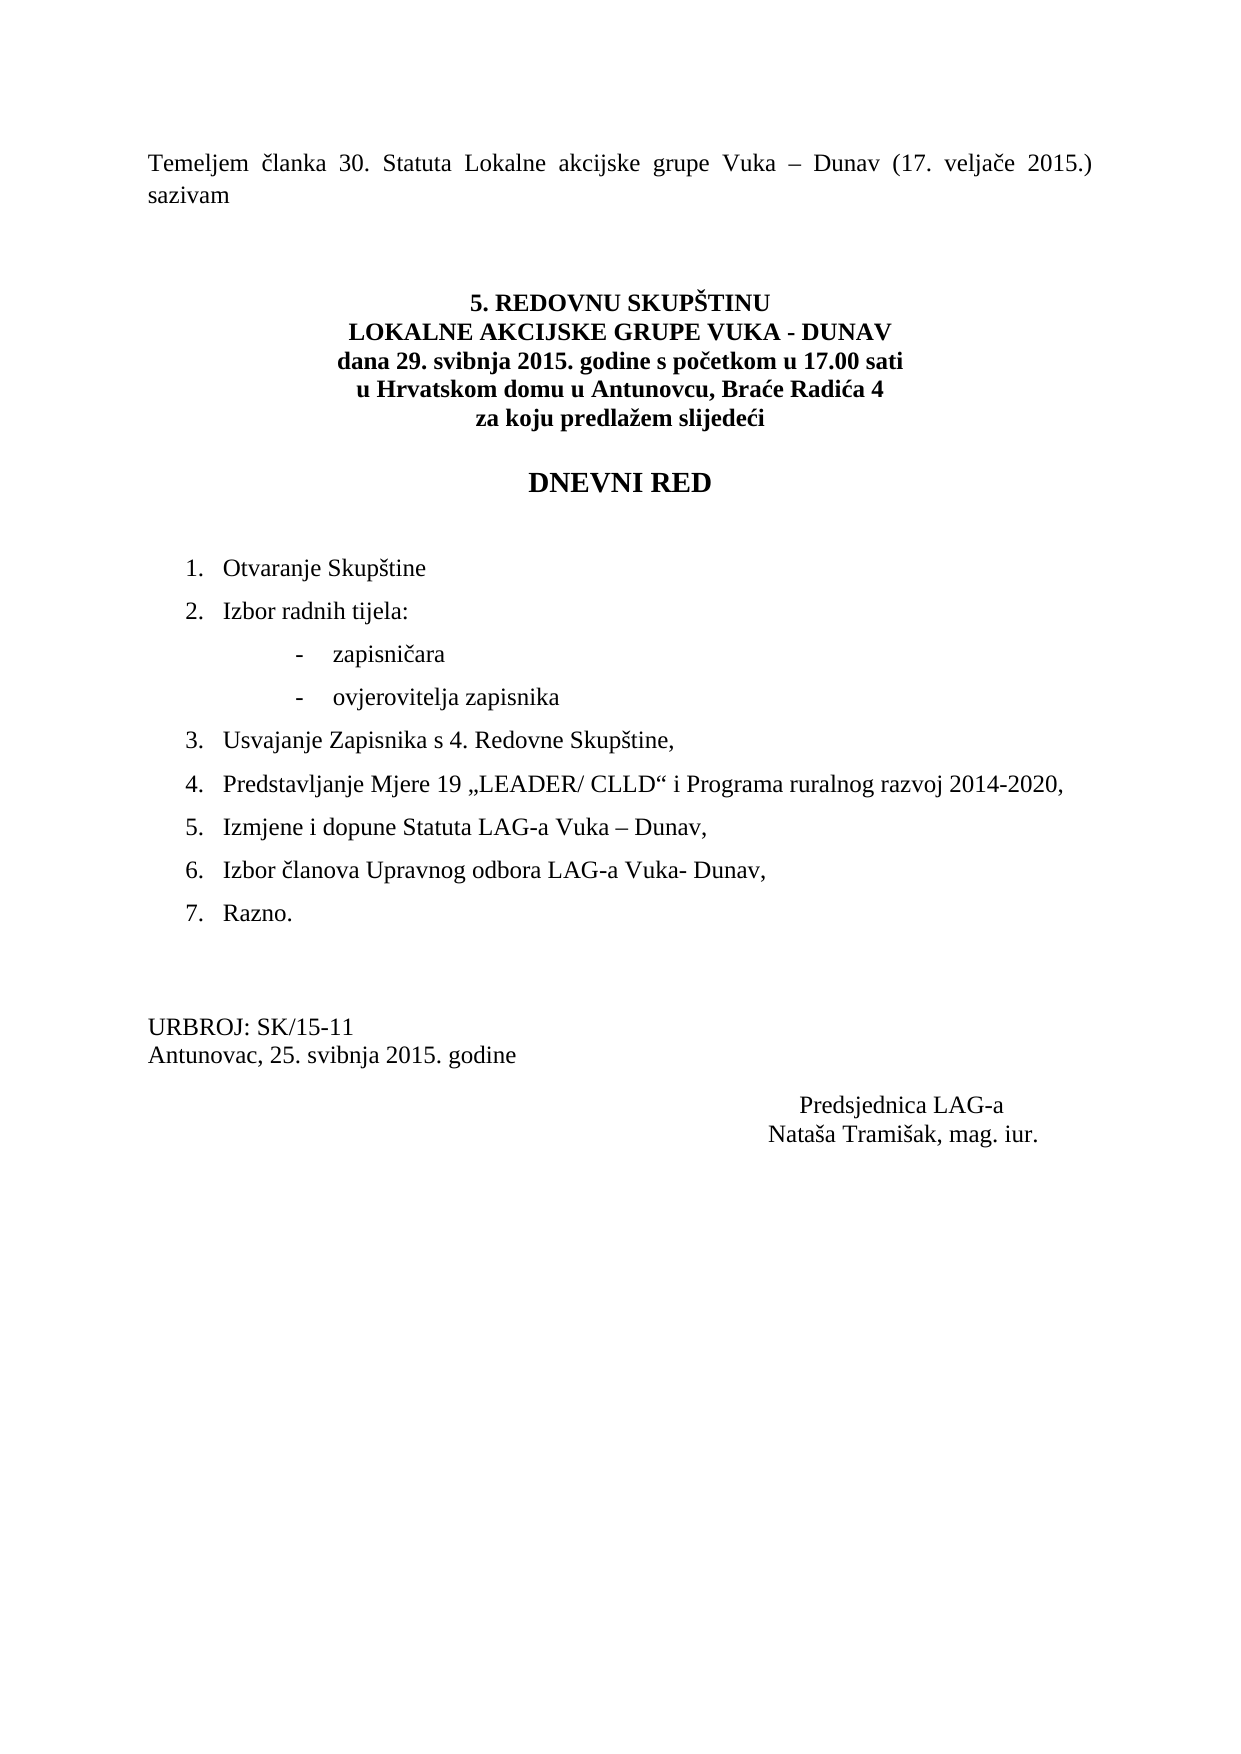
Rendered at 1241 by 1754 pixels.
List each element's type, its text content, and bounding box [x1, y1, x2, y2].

text u Hrvatskom domu u Antunovcu, Braće Radića 4 [148, 374, 1093, 403]
text Temeljem članka 30. Statuta Lokalne akcijske grupe Vuka – Dunav (17. veljače 2015.) sazivam [148, 148, 1093, 209]
list Otvaranje Skupštine [185, 553, 1093, 582]
text URBROJ: SK/15-11 Antunovac, 25. svibnja 2015. godine [148, 1012, 1093, 1069]
list Izmjene i dopune Statuta LAG-a Vuka – Dunav, [185, 812, 1093, 841]
list Izbor članova Upravnog odbora LAG-a Vuka- Dunav, [185, 855, 1093, 884]
list Usvajanje Zapisnika s 4. Redovne Skupštine, [185, 726, 1093, 754]
list Predstavljanje Mjere 19 „LEADER/ CLLD“ i Programa ruralnog razvoj 2014-2020, [185, 769, 1093, 797]
text 5. REDOVNU SKUPŠTINU [148, 288, 1093, 317]
text dana 29. svibnja 2015. godine s početkom u 17.00 sati [148, 346, 1093, 374]
text Predsjednica LAG-a Nataša Tramišak, mag. iur. [723, 1090, 1093, 1147]
list Razno. [185, 898, 1093, 927]
list zapisničara [295, 639, 1093, 668]
list ovjerovitelja zapisnika [295, 682, 1093, 711]
text za koju predlažem slijedeći [148, 403, 1093, 432]
text DNEVNI RED [148, 466, 1093, 499]
text LOKALNE AKCIJSKE GRUPE VUKA - DUNAV [148, 317, 1093, 346]
list Izbor radnih tijela: [185, 596, 1093, 625]
